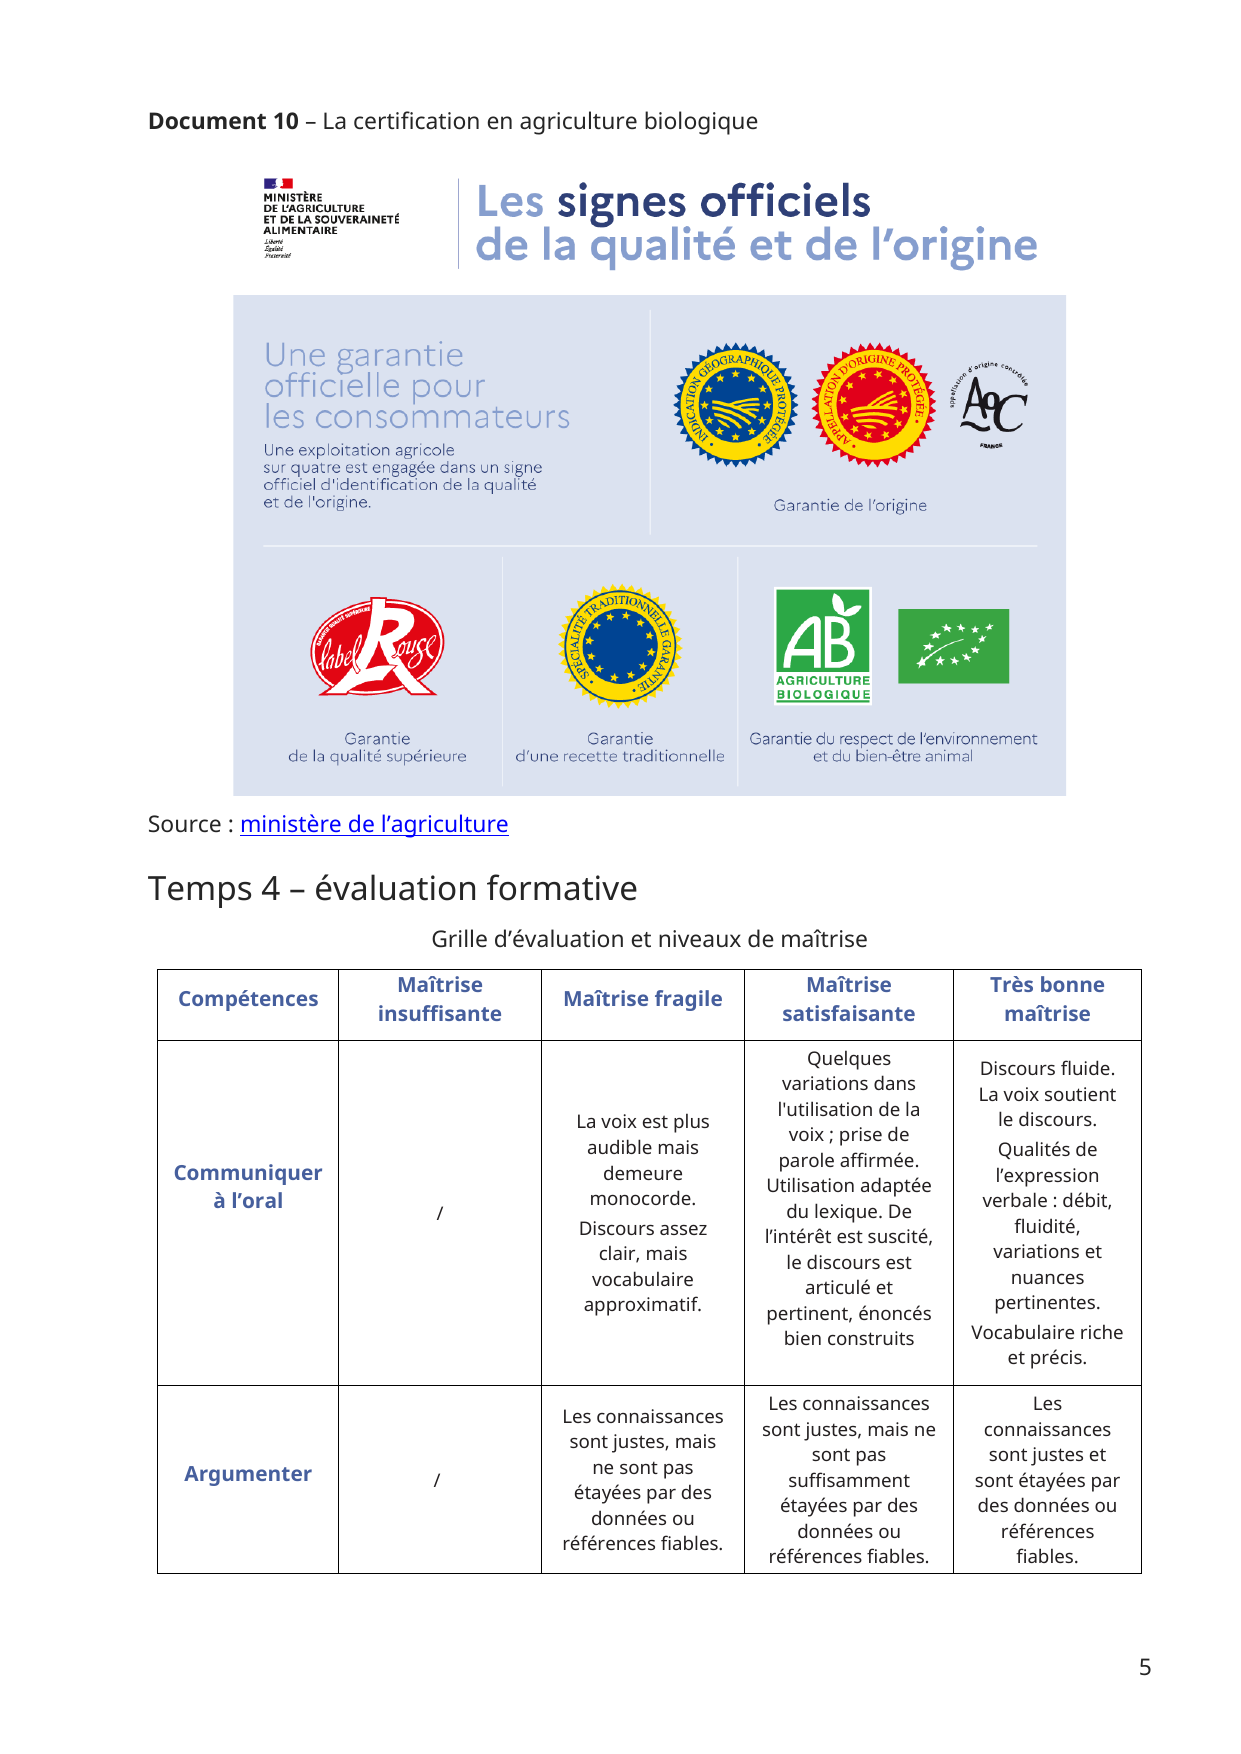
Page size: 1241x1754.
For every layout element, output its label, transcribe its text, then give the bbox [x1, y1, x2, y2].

text Grille d’évaluation et niveaux de maîtrise [148, 922, 1152, 954]
picture [233, 148, 1067, 796]
table_header Compétences [158, 970, 338, 1040]
subtitle Temps 4 – évaluation formative [148, 864, 1152, 910]
table_cell Les connaissances sont justes, mais ne sont pas suffisamment étayées par des données ou références fiables. [745, 1386, 953, 1573]
table_cell / [339, 1041, 541, 1385]
table_cell Communiquer à l’oral [158, 1041, 338, 1385]
table_header Maîtrise insuffisante [339, 970, 541, 1040]
table_cell Quelques variations dans l'utilisation de la voix ; prise de parole affirmée. Utilisation adaptée du lexique. De l’intérêt est suscité, le discours est articulé et pertinent, énoncés bien construits [745, 1041, 953, 1385]
text Source : ministère de l’agriculture [148, 808, 1152, 839]
table_header Très bonne maîtrise [954, 970, 1141, 1040]
table_cell / [339, 1386, 541, 1573]
table_cell Argumenter [158, 1386, 338, 1573]
text Document 10 – La certification en agriculture biologique [148, 105, 1152, 136]
table_header Maîtrise fragile [542, 970, 744, 1040]
table_cell Les connaissances sont justes, mais ne sont pas étayées par des données ou références fiables. [542, 1386, 744, 1573]
table_header Maîtrise satisfaisante [745, 970, 953, 1040]
table_cell Les connaissances sont justes et sont étayées par des données ou références fiables. [954, 1386, 1141, 1573]
table_cell La voix est plus audible mais demeure monocorde. Discours assez clair, mais vocabulaire approximatif. [542, 1041, 744, 1385]
table_cell Discours fluide. La voix soutient le discours. Qualités de l’expression verbale : débit, fluidité, variations et nuances pertinentes. Vocabulaire riche et précis. [954, 1041, 1141, 1385]
